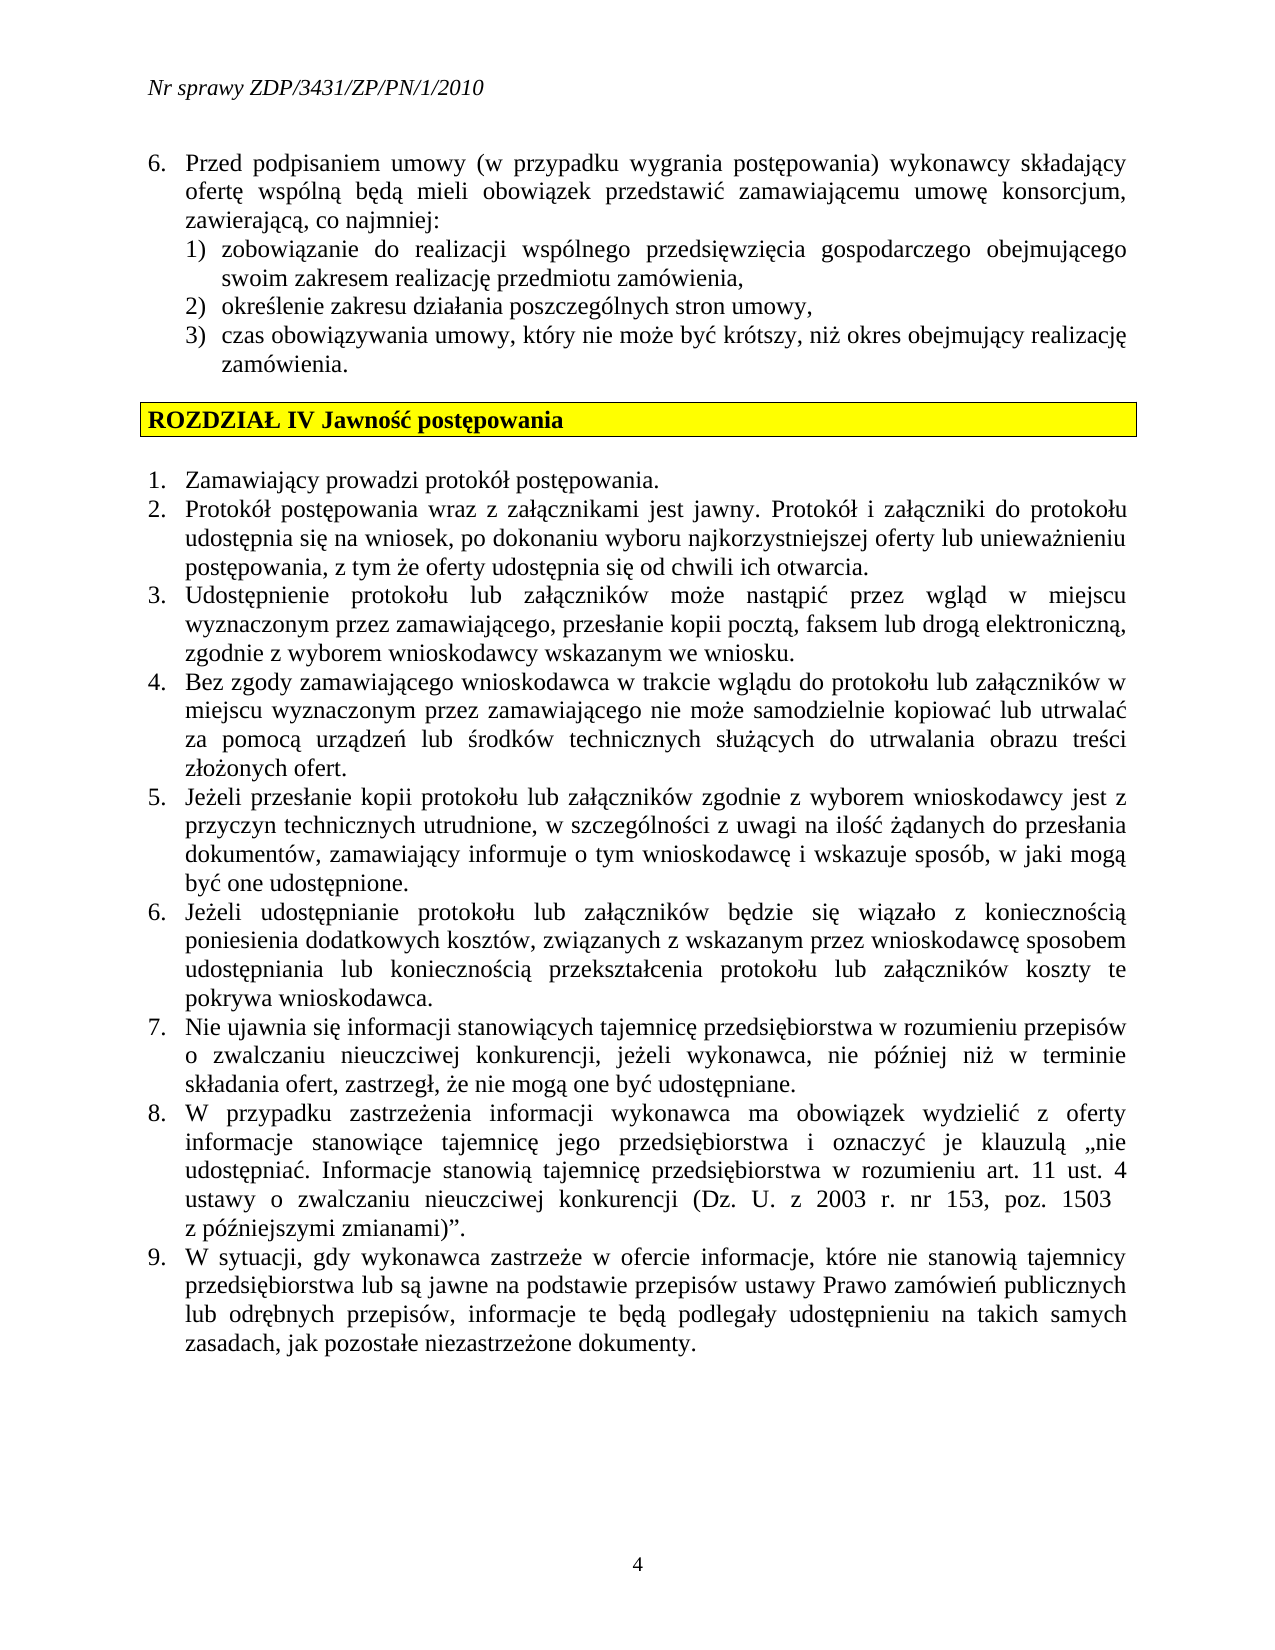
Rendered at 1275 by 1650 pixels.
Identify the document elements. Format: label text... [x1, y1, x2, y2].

list Protokół postępowania wraz z załącznikami jest jawny. Protokół i załączniki do protokołu udostępnia się na wniosek, po dokonaniu wyboru najkorzystniejszej oferty lub unieważnieniu postępowania, z tym że oferty udostępnia się od chwili ich otwarcia. [148, 494, 1127, 580]
list Nie ujawnia się informacji stanowiących tajemnicę przedsiębiorstwa w rozumieniu przepisów o zwalczaniu nieuczciwej konkurencji, jeżeli wykonawca, nie później niż w terminie składania ofert, zastrzegł, że nie mogą one być udostępniane. [148, 1012, 1127, 1098]
list W sytuacji, gdy wykonawca zastrzeże w ofercie informacje, które nie stanowią tajemnicy przedsiębiorstwa lub są jawne na podstawie przepisów ustawy Prawo zamówień publicznych lub odrębnych przepisów, informacje te będą podlegały udostępnieniu na takich samych zasadach, jak pozostałe niezastrzeżone dokumenty. [148, 1242, 1127, 1357]
list Zamawiający prowadzi protokół postępowania. [148, 465, 1127, 494]
list Przed podpisaniem umowy (w przypadku wygrania postępowania) wykonawcy składający ofertę wspólną będą mieli obowiązek przedstawić zamawiającemu umowę konsorcjum, zawierającą, co najmniej: [148, 148, 1127, 234]
list Udostępnienie protokołu lub załączników może nastąpić przez wgląd w miejscu wyznaczonym przez zamawiającego, przesłanie kopii pocztą, faksem lub drogą elektroniczną, zgodnie z wyborem wnioskodawcy wskazanym we wniosku. [148, 580, 1127, 667]
list Jeżeli przesłanie kopii protokołu lub załączników zgodnie z wyborem wnioskodawcy jest z przyczyn technicznych utrudnione, w szczególności z uwagi na ilość żądanych do przesłania dokumentów, zamawiający informuje o tym wnioskodawcę i wskazuje sposób, w jaki mogą być one udostępnione. [148, 782, 1127, 897]
list określenie zakresu działania poszczególnych stron umowy, [185, 291, 1127, 320]
list czas obowiązywania umowy, który nie może być krótszy, niż okres obejmujący realizację zamówienia. [185, 320, 1127, 378]
list W przypadku zastrzeżenia informacji wykonawca ma obowiązek wydzielić z oferty informacje stanowiące tajemnicę jego przedsiębiorstwa i oznaczyć je klauzulą „nie udostępniać. Informacje stanowią tajemnicę przedsiębiorstwa w rozumieniu art. 11 ust. 4 ustawy o zwalczaniu nieuczciwej konkurencji (Dz. U. z 2003 r. nr 153, poz. 1503 z późniejszymi zmianami)”. [148, 1098, 1127, 1242]
subtitle ROZDZIAŁ IV Jawność postępowania [141, 403, 1136, 436]
list Jeżeli udostępnianie protokołu lub załączników będzie się wiązało z koniecznością poniesienia dodatkowych kosztów, związanych z wskazanym przez wnioskodawcę sposobem udostępniania lub koniecznością przekształcenia protokołu lub załączników koszty te pokrywa wnioskodawca. [148, 897, 1127, 1012]
list zobowiązanie do realizacji wspólnego przedsięwzięcia gospodarczego obejmującego swoim zakresem realizację przedmiotu zamówienia, [185, 234, 1127, 291]
list Bez zgody zamawiającego wnioskodawca w trakcie wglądu do protokołu lub załączników w miejscu wyznaczonym przez zamawiającego nie może samodzielnie kopiować lub utrwalać za pomocą urządzeń lub środków technicznych służących do utrwalania obrazu treści złożonych ofert. [148, 667, 1127, 782]
